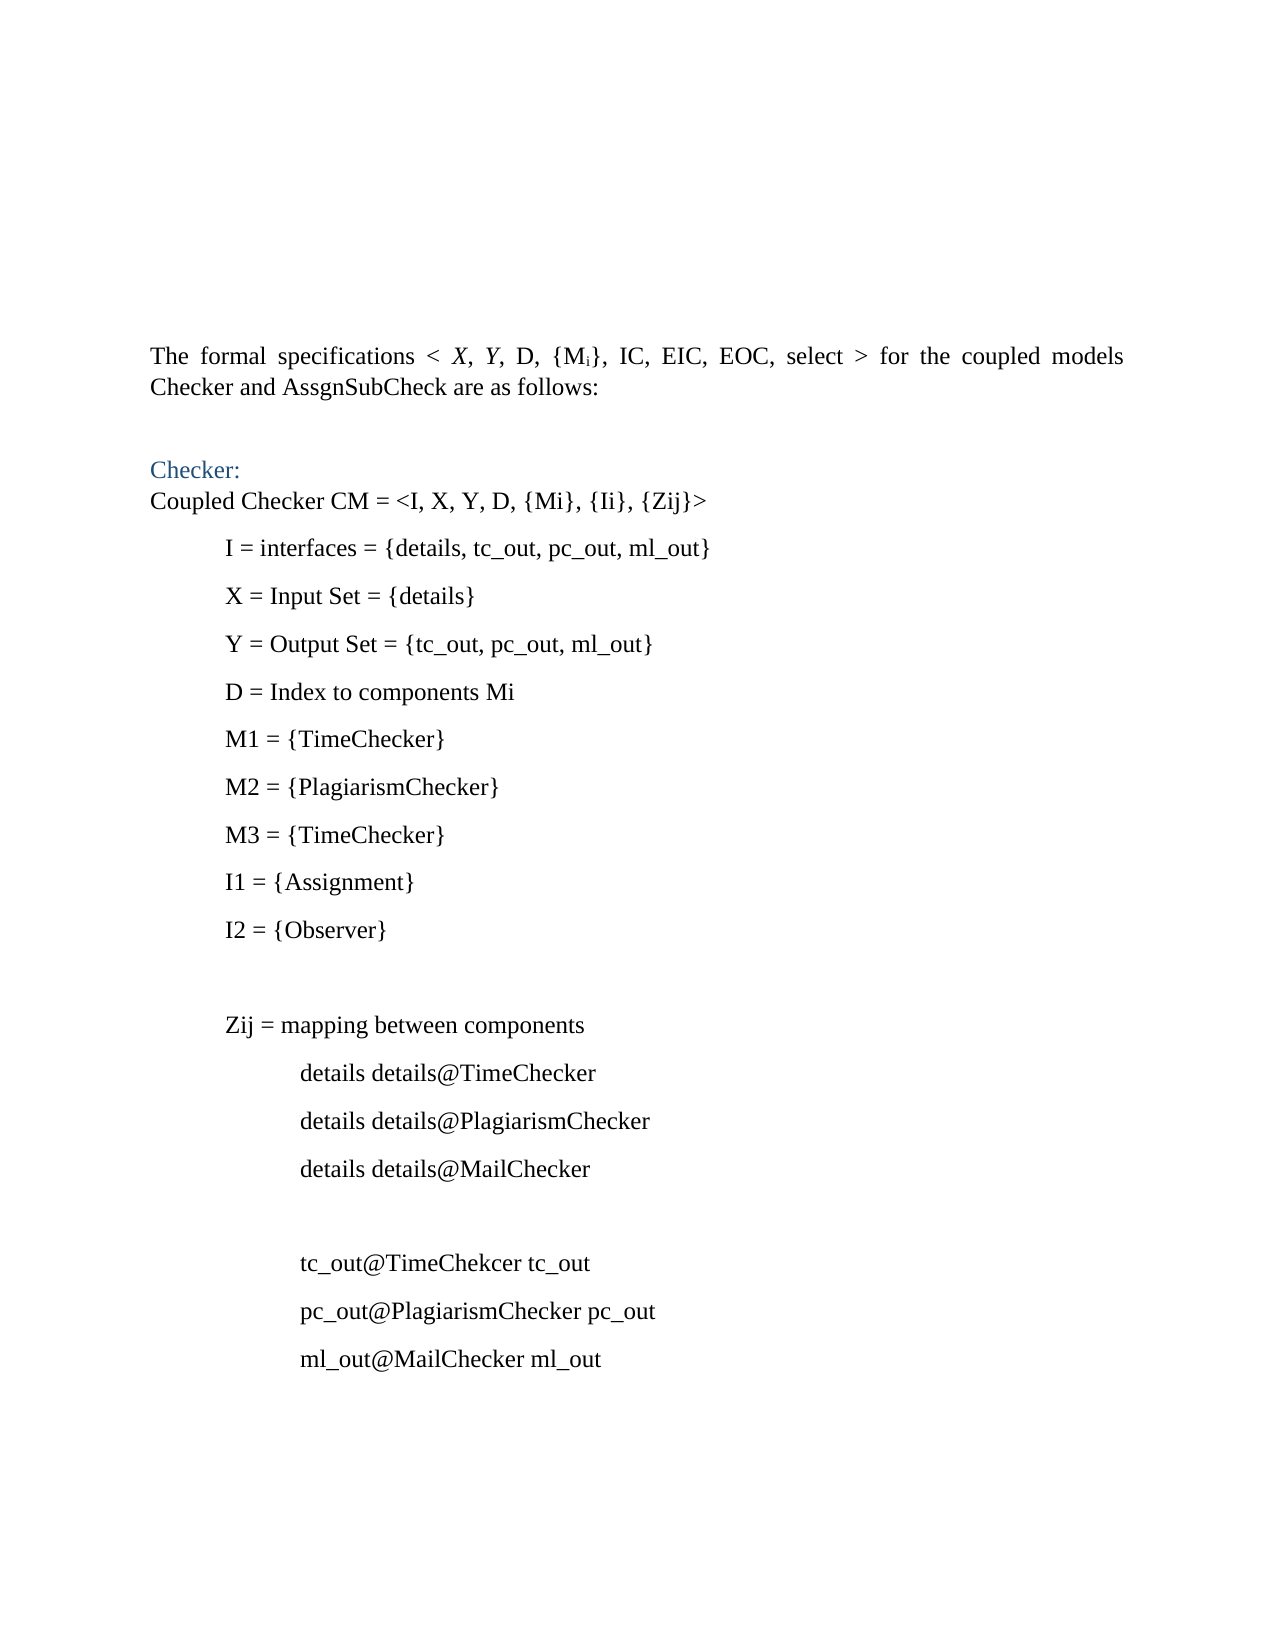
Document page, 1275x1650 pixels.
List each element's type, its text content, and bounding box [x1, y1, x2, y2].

text D = Index to components Mi [150, 677, 1125, 705]
text M3 = {TimeChecker} [150, 820, 1125, 848]
text X = Input Set = {details} [150, 581, 1125, 610]
text pc_out@PlagiarismChecker pc_out [150, 1296, 1125, 1325]
text I = interfaces = {details, tc_out, pc_out, ml_out} [150, 533, 1125, 562]
text details details@TimeChecker [150, 1058, 1125, 1087]
text M1 = {TimeChecker} [150, 724, 1125, 753]
subtitle Checker: [150, 455, 1125, 483]
text details details@MailChecker [150, 1154, 1125, 1182]
text Coupled Checker CM = <I, X, Y, D, {Mi}, {Ii}, {Zij}> [150, 486, 1125, 514]
text I1 = {Assignment} [150, 867, 1125, 896]
text The formal specifications < X, Y, D, {Mi}, IC, EIC, EOC, select > for the coupled models Checker and AssgnSubCheck are as follows: [150, 341, 1125, 401]
text I2 = {Observer} [150, 915, 1125, 944]
text Zij = mapping between components [150, 1011, 1125, 1039]
text ml_out@MailChecker ml_out [150, 1344, 1125, 1373]
text M2 = {PlagiarismChecker} [150, 772, 1125, 801]
text details details@PlagiarismChecker [150, 1106, 1125, 1135]
text Y = Output Set = {tc_out, pc_out, ml_out} [150, 629, 1125, 658]
text tc_out@TimeChekcer tc_out [150, 1248, 1125, 1277]
